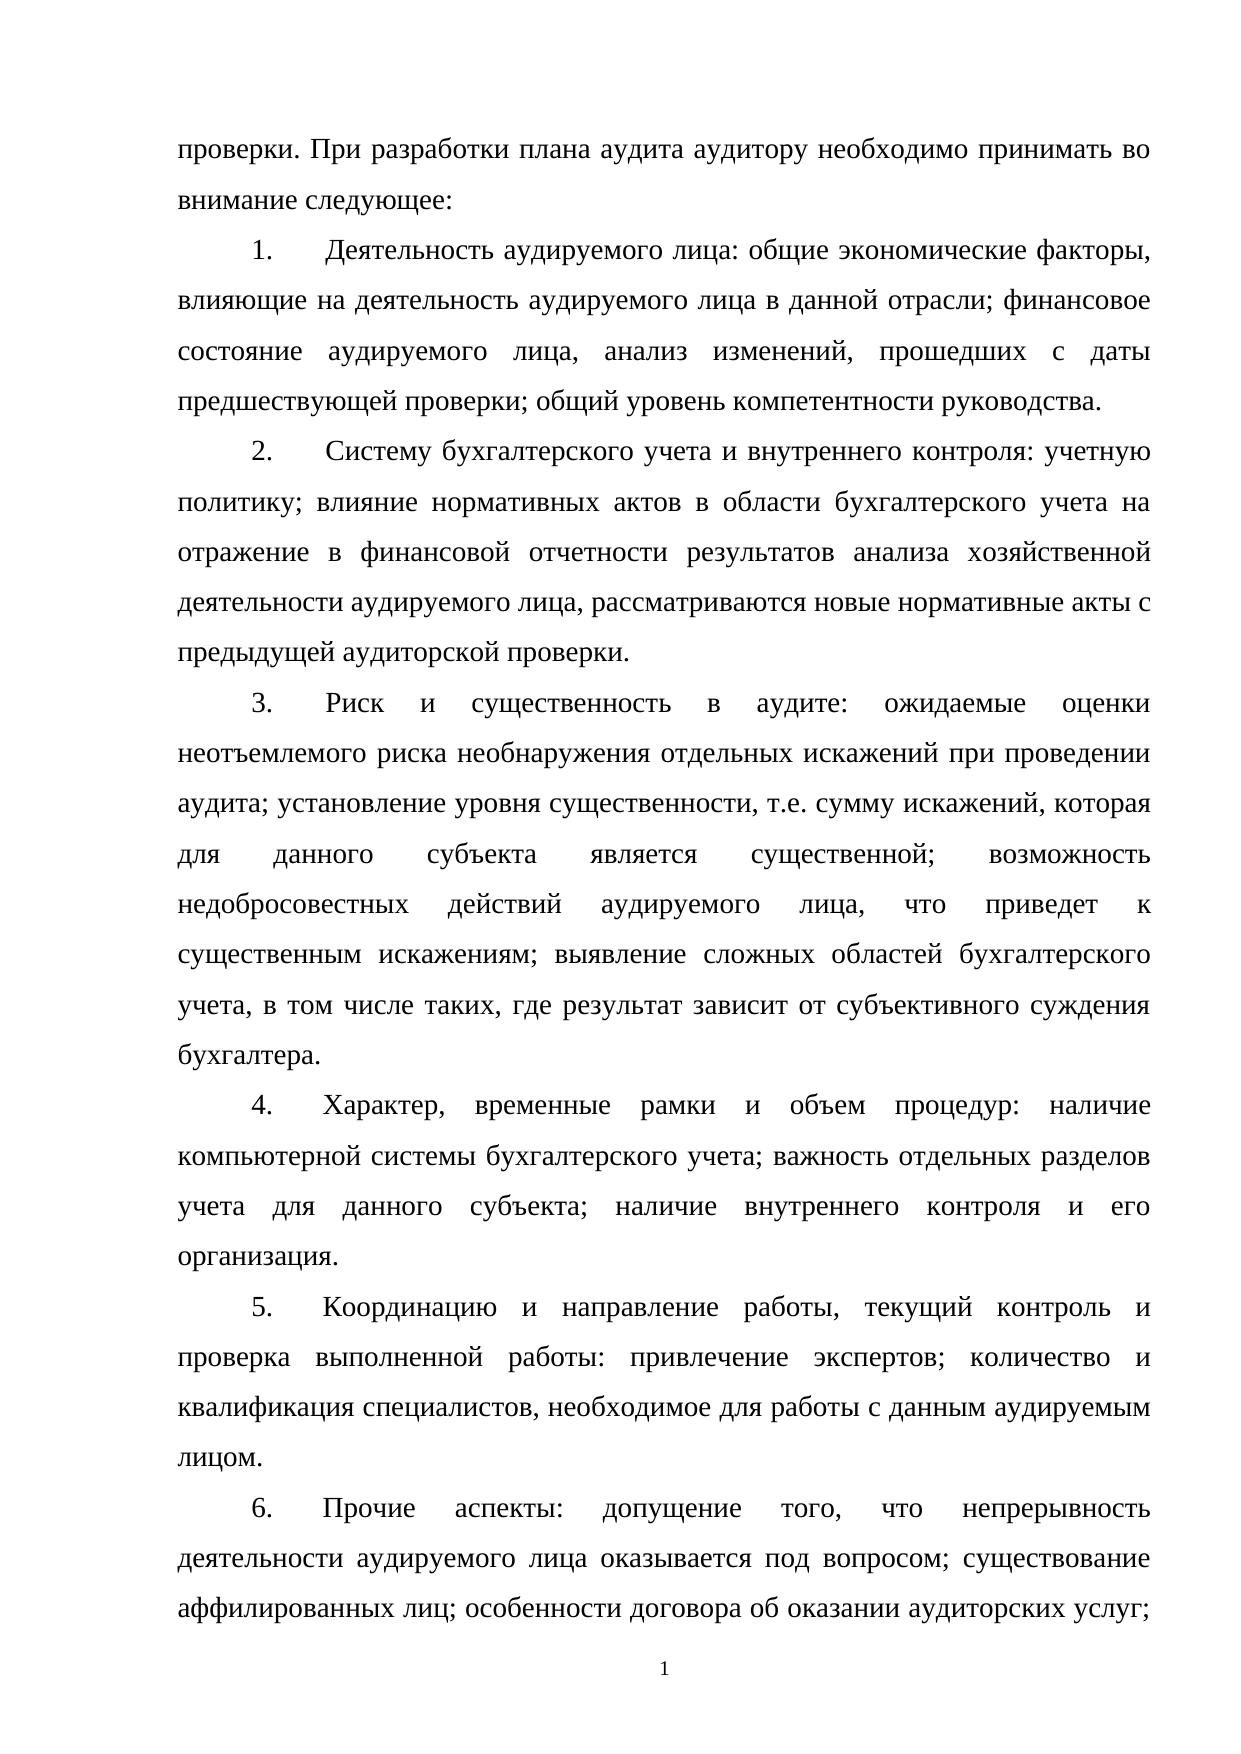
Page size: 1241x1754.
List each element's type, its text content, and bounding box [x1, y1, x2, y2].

list Координацию и направление работы, текущий контроль и проверка выполненной работы: привлечение экспертов; количество и квалификация специалистов, необходимое для работы с данным аудируемым лицом. [177, 1289, 1152, 1473]
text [177, 131, 1152, 215]
list Систему бухгалтерского учета и внутреннего контроля: учетную политику; влияние нормативных актов в области бухгалтерского учета на отражение в финансовой отчетности результатов анализа хозяйственной деятельности аудируемого лица, рассматриваются новые нормативные акты с предыдущей аудиторской проверки. [177, 433, 1152, 668]
list Характер, временные рамки и объем процедур: наличие компьютерной системы бухгалтерского учета; важность отдельных разделов учета для данного субъекта; наличие внутреннего контроля и его организация. [177, 1087, 1152, 1272]
list Риск и существенность в аудите: ожидаемые оценки неотъемлемого риска необнаружения отдельных искажений при проведении аудита; установление уровня существенности, т.е. сумму искажений, которая для данного субъекта является существенной; возможность недобросовестных действий аудируемого лица, что приведет к существенным искажениям; выявление сложных областей бухгалтерского учета, в том числе таких, где результат зависит от субъективного суждения бухгалтера. [177, 685, 1152, 1071]
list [177, 1490, 1152, 1624]
list Деятельность аудируемого лица: общие экономические факторы, влияющие на деятельность аудируемого лица в данной отрасли; финансовое состояние аудируемого лица, анализ изменений, прошедших с даты предшествующей проверки; общий уровень компетентности руководства. [177, 232, 1152, 417]
